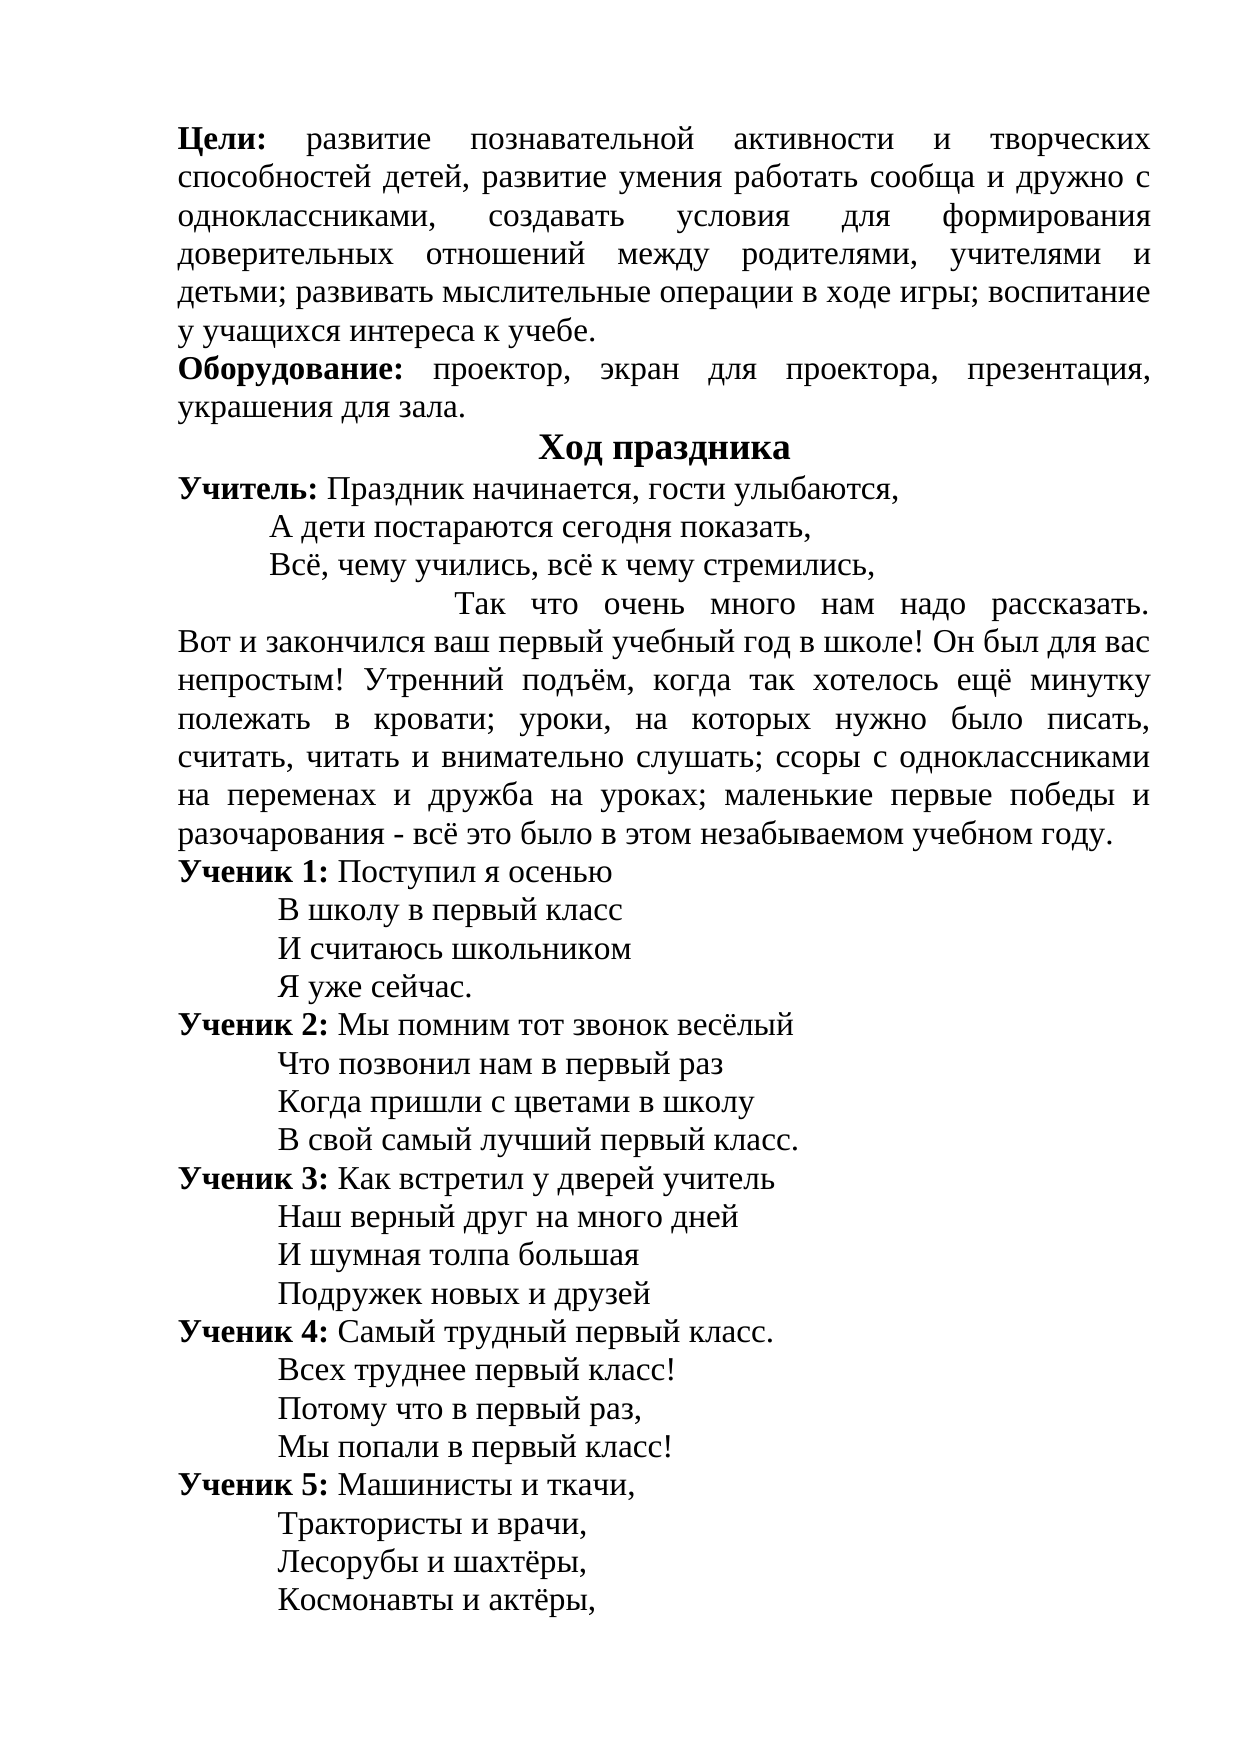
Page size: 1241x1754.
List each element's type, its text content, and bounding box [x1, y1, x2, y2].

text В школу в первый класс [177, 889, 1152, 928]
text Ученик 3: Как встретил у дверей учитель [177, 1158, 1152, 1196]
text Потому что в первый раз, [177, 1388, 1152, 1426]
text Ученик 5: Машинисты и ткачи, [177, 1464, 1152, 1503]
text Подружек новых и друзей [177, 1273, 1152, 1311]
text Учитель: Праздник начинается, гости улыбаются, [177, 468, 1152, 506]
text Цели: развитие познавательной активности и творческих способностей детей, развитие умения работать сообща и дружно с одноклассниками, создавать условия для формирования доверительных отношений между родителями, учителями и детьми; развивать мыслительные операции в ходе игры; воспитание у учащихся интереса к учебе. [177, 118, 1152, 348]
text Всё, чему учились, всё к чему стремились, [177, 544, 1152, 583]
text Ход праздника [177, 425, 1152, 468]
text Так что очень много нам надо рассказать. Вот и закончился ваш первый учебный год в школе! Он был для вас непростым! Утренний подъём, когда так хотелось ещё минутку полежать в кровати; уроки, на которых нужно было писать, считать, читать и внимательно слушать; ссоры с одноклассниками на переменах и дружба на уроках; маленькие первые победы и разочарования - всё это было в этом незабываемом учебном году. [177, 583, 1152, 851]
text Ученик 4: Самый трудный первый класс. [177, 1311, 1152, 1349]
text Космонавты и актёры, [177, 1579, 1152, 1618]
text Ученик 1: Поступил я осенью [177, 851, 1152, 889]
text Оборудование: проектор, экран для проектора, презентация, украшения для зала. [177, 348, 1152, 425]
text Мы попали в первый класс! [177, 1426, 1152, 1464]
text И шумная толпа большая [177, 1234, 1152, 1273]
text Что позвонил нам в первый раз [177, 1043, 1152, 1081]
text Лесорубы и шахтёры, [177, 1541, 1152, 1579]
text Наш верный друг на много дней [177, 1196, 1152, 1234]
text В свой самый лучший первый класс. [177, 1119, 1152, 1158]
text Трактористы и врачи, [177, 1503, 1152, 1541]
text Когда пришли с цветами в школу [177, 1081, 1152, 1119]
text И считаюсь школьником [177, 928, 1152, 966]
text Я уже сейчас. [177, 966, 1152, 1004]
text А дети постараются сегодня показать, [177, 506, 1152, 544]
text Ученик 2: Мы помним тот звонок весёлый [177, 1004, 1152, 1043]
text Всех труднее первый класс! [177, 1349, 1152, 1388]
